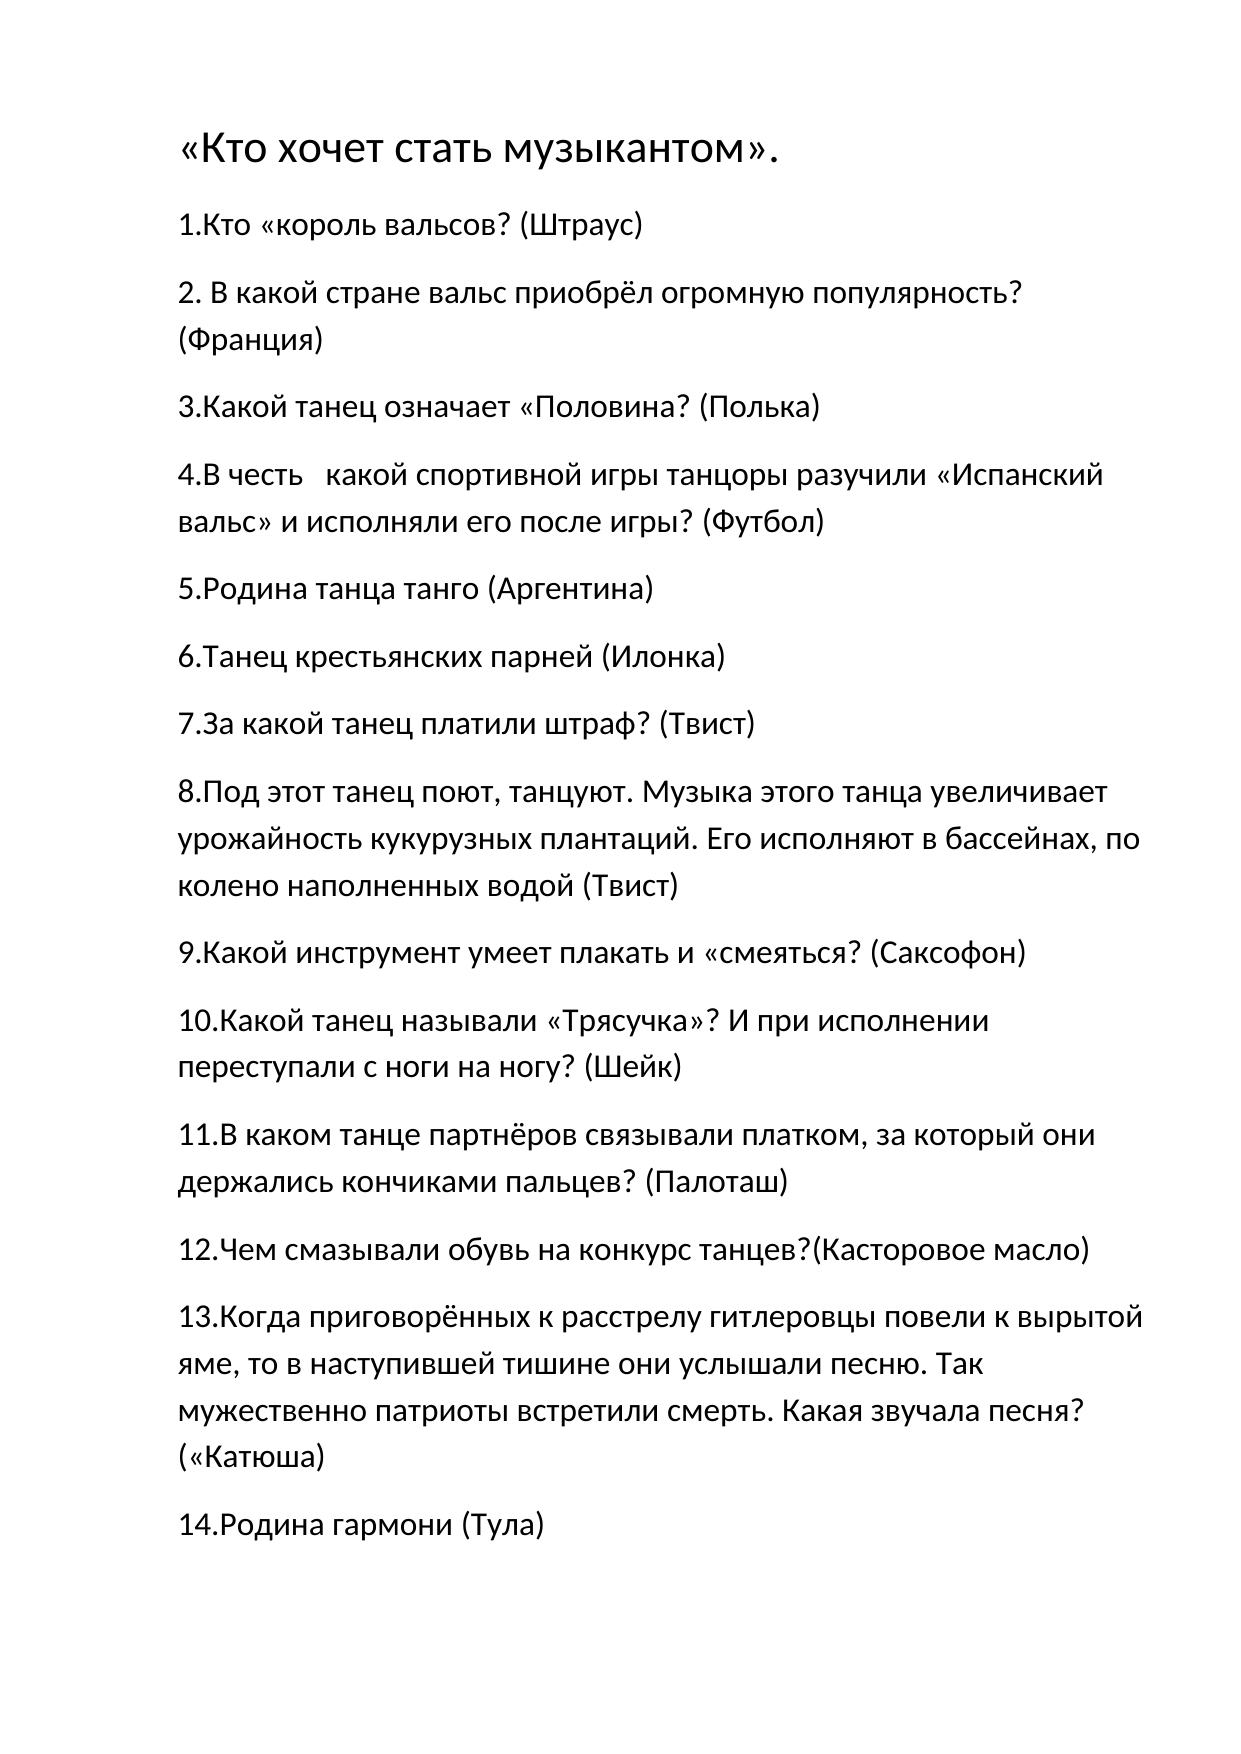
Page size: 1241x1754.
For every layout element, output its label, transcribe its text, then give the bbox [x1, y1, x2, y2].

text 9.Какой инструмент умеет плакать и «смеяться? (Саксофон) [177, 931, 1152, 972]
text 1.Кто «король вальсов? (Штраус) [177, 203, 1152, 244]
text «Кто хочет стать музыкантом». [177, 118, 1152, 174]
text 10.Какой танец называли «Трясучка»? И при исполнении переступали с ноги на ногу? (Шейк) [177, 999, 1152, 1086]
text 11.В каком танце партнёров связывали платком, за который они держались кончиками пальцев? (Палоташ) [177, 1113, 1152, 1201]
text 7.За какой танец платили штраф? (Твист) [177, 702, 1152, 743]
text 3.Какой танец означает «Половина? (Полька) [177, 385, 1152, 426]
text 13.Когда приговорённых к расстрелу гитлеровцы повели к вырытой яме, то в наступившей тишине они услышали песню. Так мужественно патриоты встретили смерть. Какая звучала песня? («Катюша) [177, 1295, 1152, 1476]
text 14.Родина гармони (Тула) [177, 1503, 1152, 1544]
text 4.В честь какой спортивной игры танцоры разучили «Испанский вальс» и исполняли его после игры? (Футбол) [177, 453, 1152, 540]
text 8.Под этот танец поют, танцуют. Музыка этого танца увеличивает урожайность кукурузных плантаций. Его исполняют в бассейнах, по колено наполненных водой (Твист) [177, 770, 1152, 904]
text 5.Родина танца танго (Аргентина) [177, 567, 1152, 608]
text 12.Чем смазывали обувь на конкурс танцев?(Касторовое масло) [177, 1227, 1152, 1268]
text 6.Танец крестьянских парней (Илонка) [177, 635, 1152, 676]
text 2. В какой стране вальс приобрёл огромную популярность? (Франция) [177, 271, 1152, 358]
